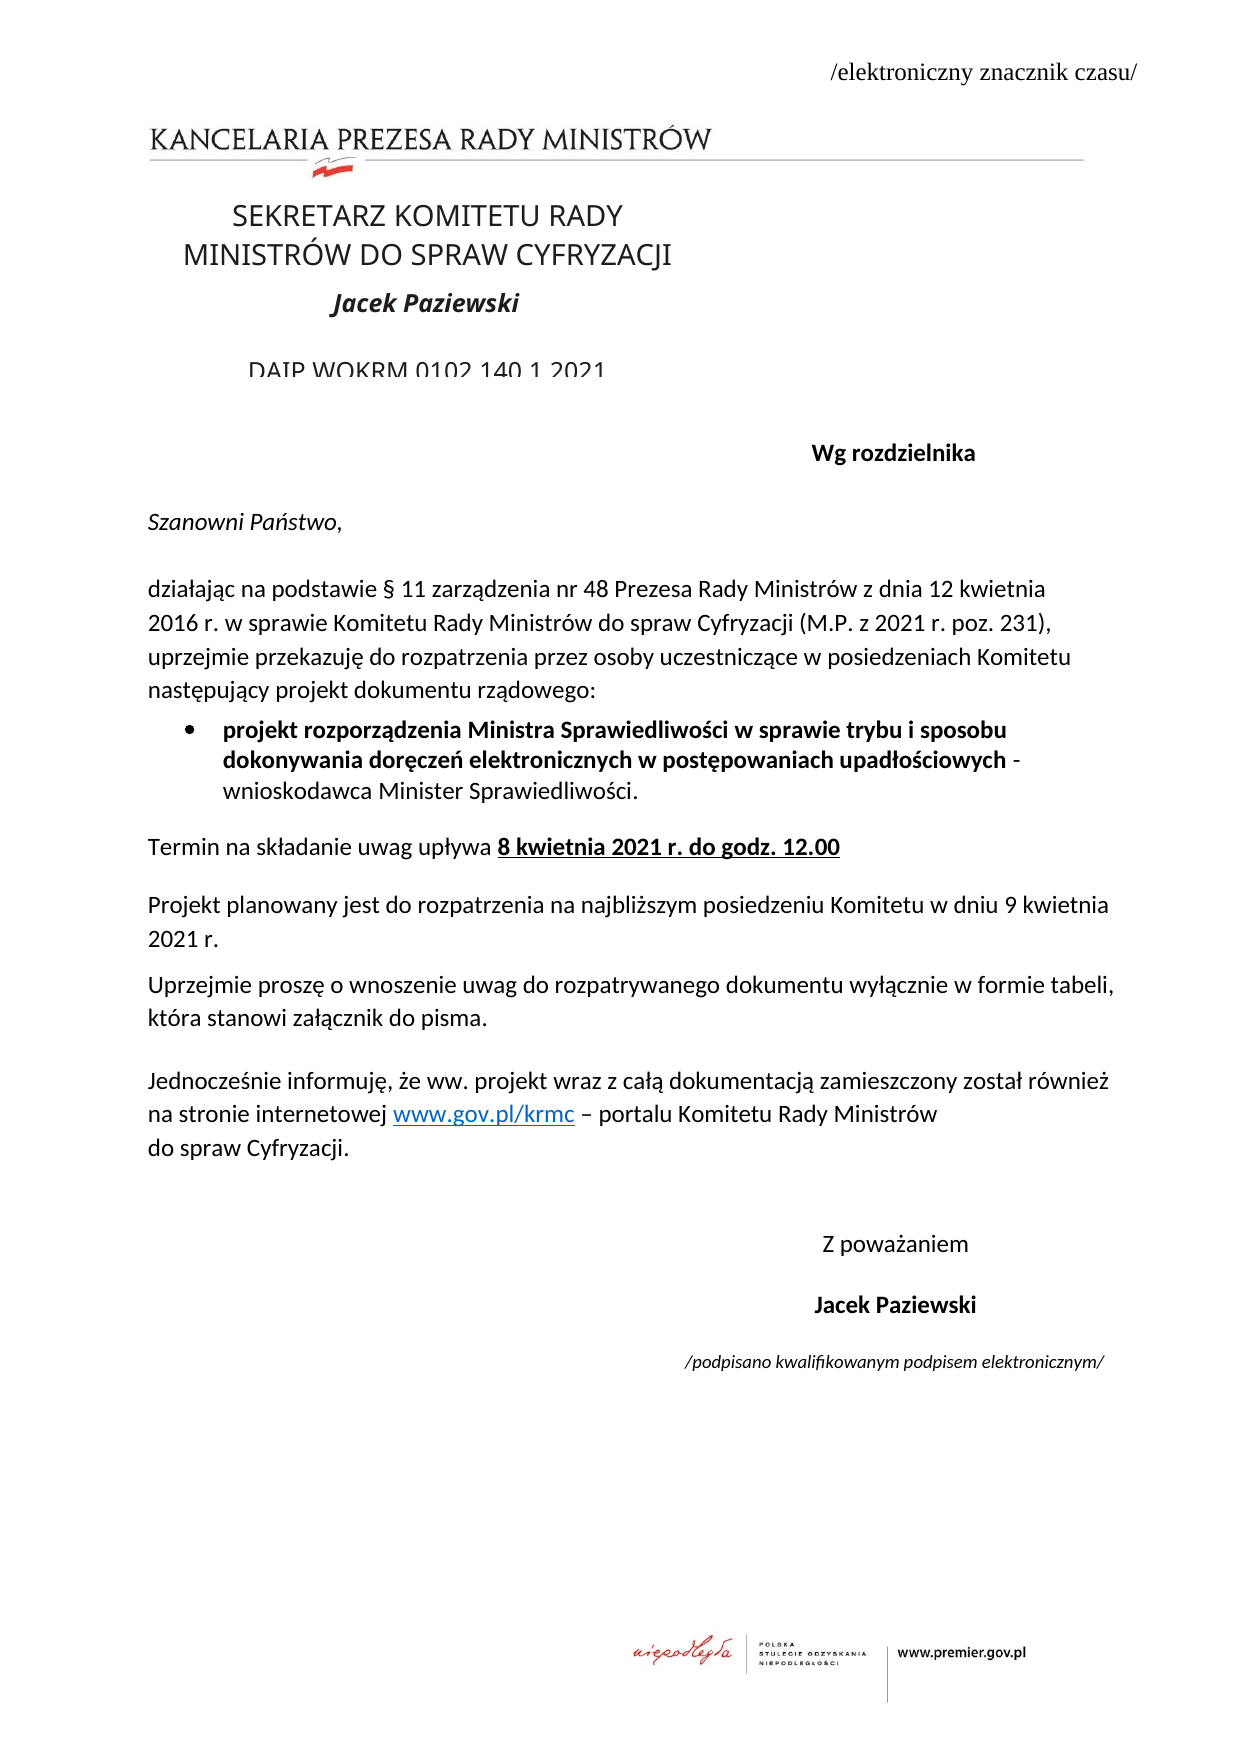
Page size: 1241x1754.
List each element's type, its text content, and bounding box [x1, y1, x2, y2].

text Wg rozdzielnika [148, 233, 1137, 468]
text /podpisano kwalifikowanym podpisem elektronicznym/ [654, 1350, 1137, 1373]
text Jacek Paziewski [654, 1289, 1137, 1320]
text Projekt planowany jest do rozpatrzenia na najbliższym posiedzeniu Komitetu w dniu 9 kwietnia 2021 r. [148, 889, 1137, 953]
text Szanowni Państwo, [148, 506, 1137, 536]
text Jednocześnie informuję, że ww. projekt wraz z całą dokumentacją zamieszczony został również na stronie internetowej www.gov.pl/krmc – portalu Komitetu Rady Ministrów do spraw Cyfryzacji. [148, 1065, 1137, 1163]
text Uprzejmie proszę o wnoszenie uwag do rozpatrywanego dokumentu wyłącznie w formie tabeli, która stanowi załącznik do pisma. [148, 969, 1137, 1033]
text działając na podstawie § 11 zarządzenia nr 48 Prezesa Rady Ministrów z dnia 12 kwietnia 2016 r. w sprawie Komitetu Rady Ministrów do spraw Cyfryzacji (M.P. z 2021 r. poz. 231), uprzejmie przekazuję do rozpatrzenia przez osoby uczestniczące w posiedzeniach Komitetu następujący projekt dokumentu rządowego: [148, 574, 1137, 705]
list projekt rozporządzenia Ministra Sprawiedliwości w sprawie trybu i sposobu dokonywania doręczeń elektronicznych w postępowaniach upadłościowych - wnioskodawca Minister Sprawiedliwości. [185, 714, 1137, 806]
picture [147, 1596, 1034, 1754]
text Z poważaniem [654, 1228, 1137, 1259]
picture [147, 115, 1084, 183]
text Termin na składanie uwag upływa 8 kwietnia 2021 r. do godz. 12.00 [148, 831, 1137, 861]
